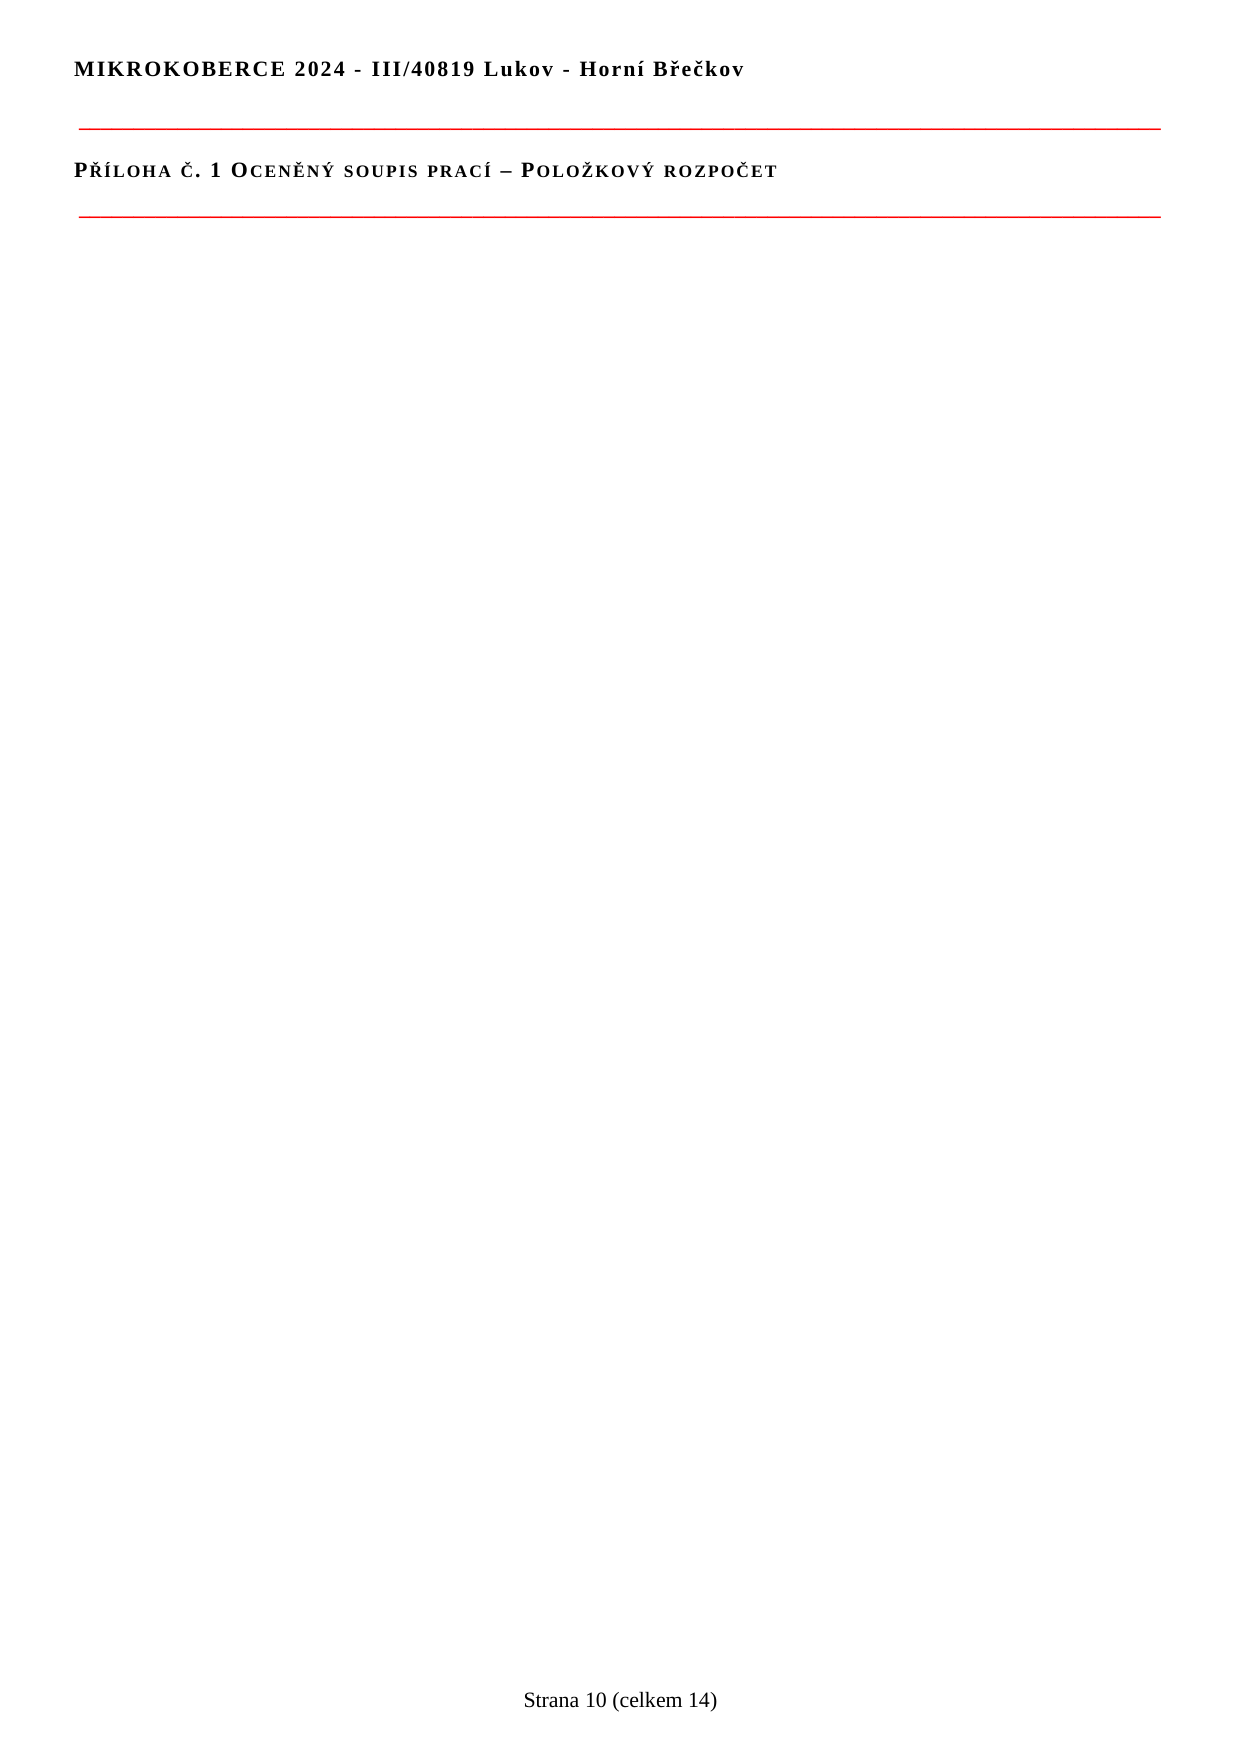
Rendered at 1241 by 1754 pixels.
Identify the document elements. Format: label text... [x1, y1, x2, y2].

text Příloha č. 1 Oceněný soupis prací – Položkový rozpočet [74, 157, 1167, 182]
text ___________________________________________________________________________________________________ [74, 195, 1167, 220]
